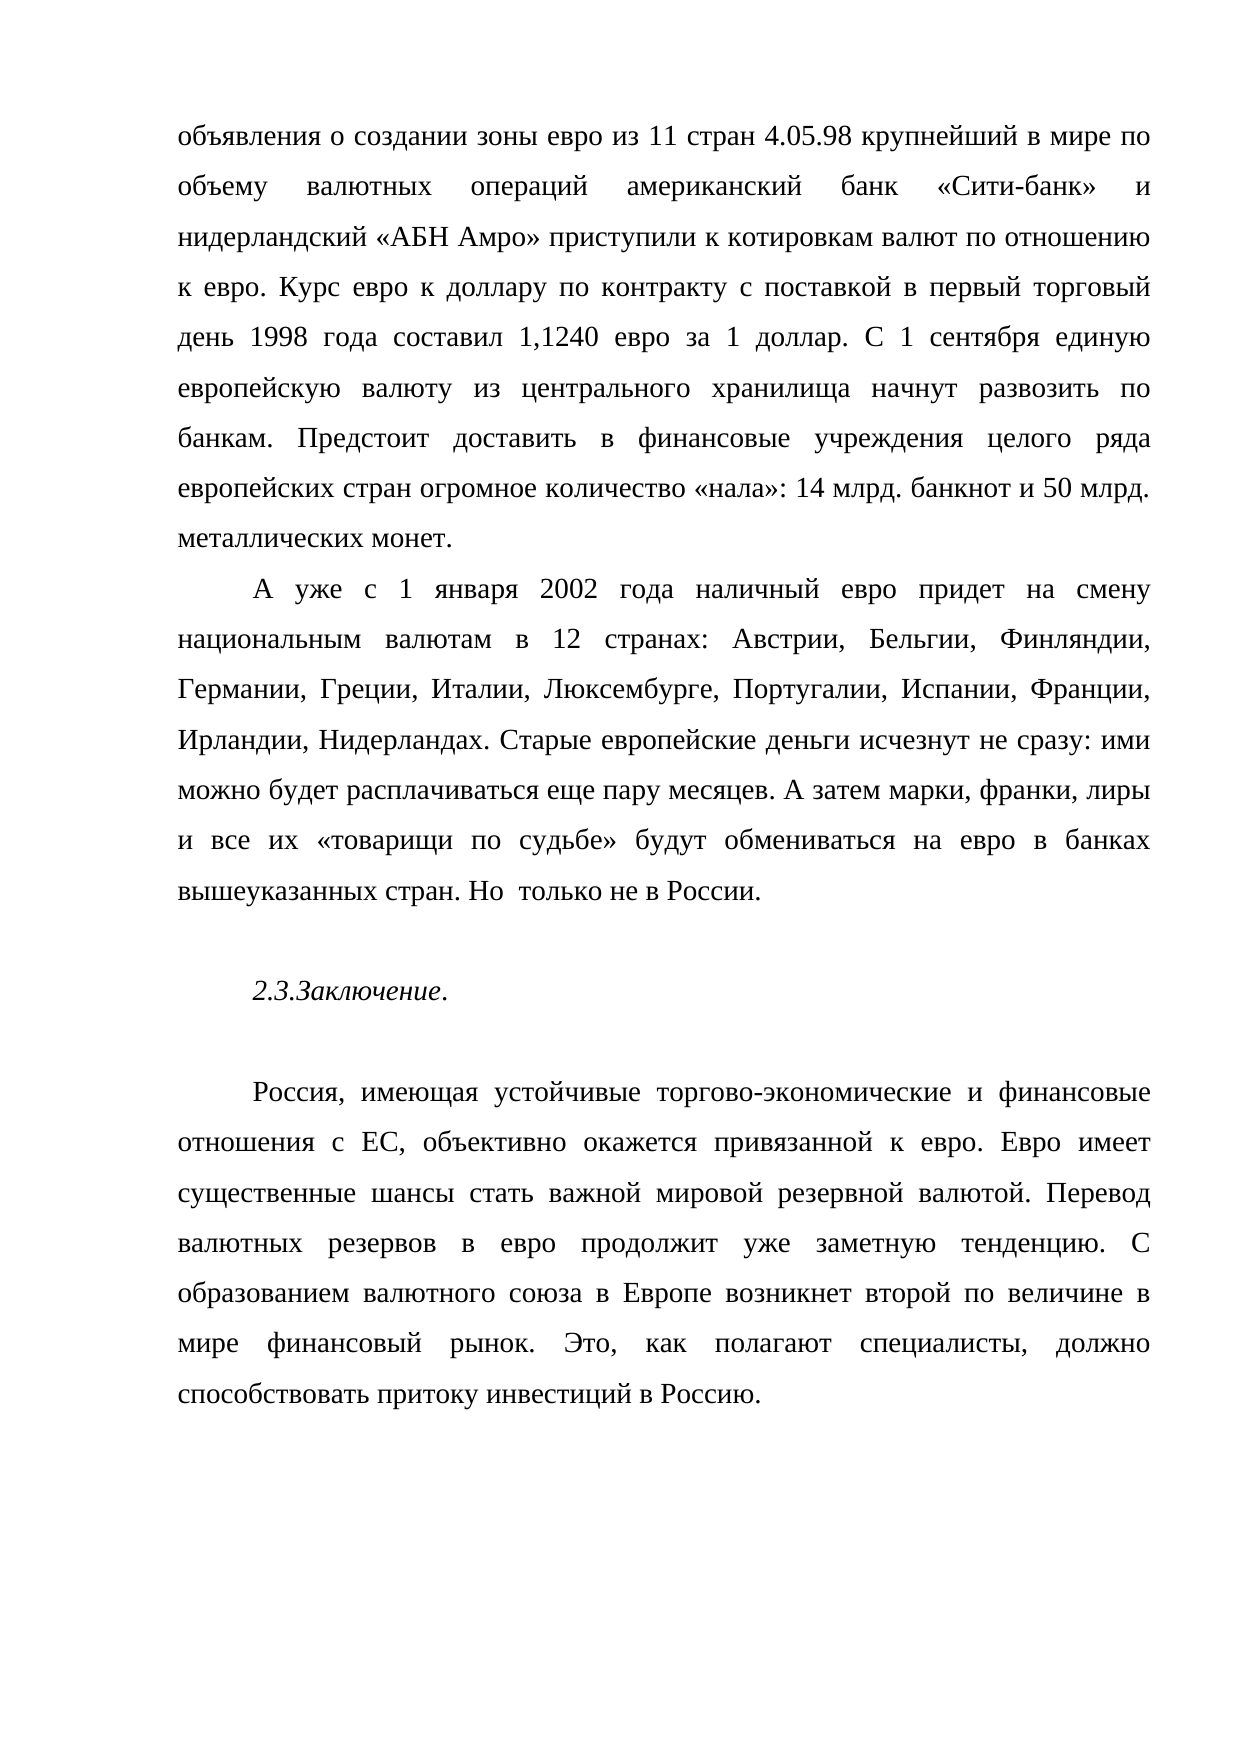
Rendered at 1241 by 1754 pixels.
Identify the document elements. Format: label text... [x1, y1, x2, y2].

text А уже с 1 января 2002 года наличный евро придет на смену национальным валютам в 12 странах: Австрии, Бельгии, Финляндии, Германии, Греции, Италии, Люксембурге, Португалии, Испании, Франции, Ирландии, Нидерландах. Старые европейские деньги исчезнут не сразу: ими можно будет расплачиваться еще пару месяцев. А затем марки, франки, лиры и все их «товарищи по судьбе» будут обмениваться на евро в банках вышеуказанных стран. Но только не в России. [177, 571, 1152, 906]
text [177, 118, 1152, 554]
text Россия, имеющая устойчивые торгово-экономические и финансовые отношения с ЕС, объективно окажется привязанной к евро. Евро имеет существенные шансы стать важной мировой резервной валютой. Перевод валютных резервов в евро продолжит уже заметную тенденцию. С образованием валютного союза в Европе возникнет второй по величине в мире финансовый рынок. Это, как полагают специалисты, должно способствовать притоку инвестиций в Россию. [177, 1074, 1152, 1409]
text 2.3.Заключение. [177, 973, 1152, 1007]
